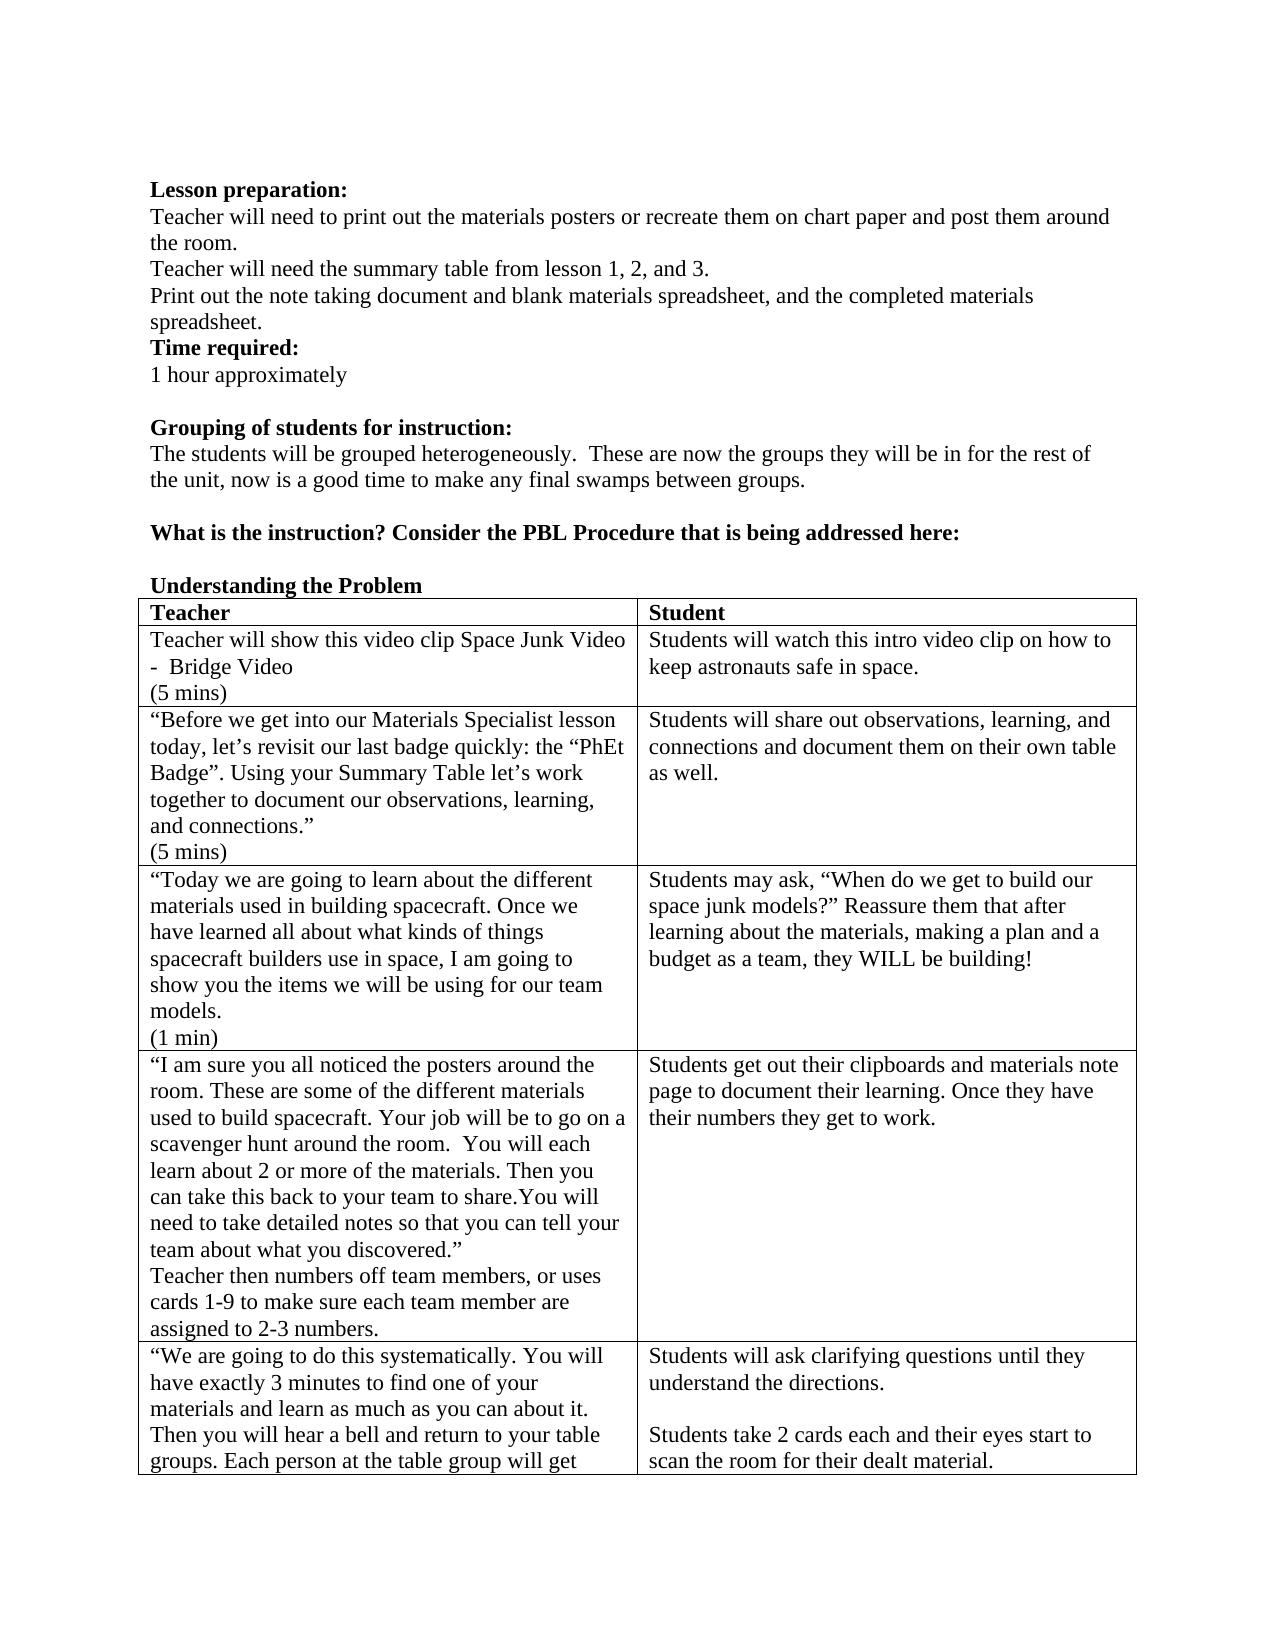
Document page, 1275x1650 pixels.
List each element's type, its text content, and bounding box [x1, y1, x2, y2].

table_cell “I am sure you all noticed the posters around the room. These are some of the different materials used to build spacecraft. Your job will be to go on a scavenger hunt around the room. You will each learn about 2 or more of the materials. Then you can take this back to your team to share.You will need to take detailed notes so that you can tell your team about what you discovered.” Teacher then numbers off team members, or uses cards 1-9 to make sure each team member are assigned to 2-3 numbers. [139, 1051, 637, 1341]
table_cell “Before we get into our Materials Specialist lesson today, let’s revisit our last badge quickly: the “PhEt Badge”. Using your Summary Table let’s work together to document our observations, learning, and connections.” (5 mins) [139, 707, 637, 865]
table_cell “Today we are going to learn about the different materials used in building spacecraft. Once we have learned all about what kinds of things spacecraft builders use in space, I am going to show you the items we will be using for our team models. (1 min) [139, 866, 637, 1050]
table_cell Students will watch this intro video clip on how to keep astronauts safe in space. [638, 626, 1136, 706]
text Lesson preparation: [150, 176, 1125, 203]
table_header Student [638, 599, 1136, 625]
text The students will be grouped heterogeneously. These are now the groups they will be in for the rest of the unit, now is a good time to make any final swamps between groups. [150, 440, 1125, 493]
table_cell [139, 1342, 637, 1474]
table_cell Teacher will show this video clip Space Junk Video - Bridge Video (5 mins) [139, 626, 637, 706]
text Teacher will need the summary table from lesson 1, 2, and 3. [150, 255, 1125, 282]
table_cell Students will share out observations, learning, and connections and document them on their own table as well. [638, 707, 1136, 865]
text Teacher will need to print out the materials posters or recreate them on chart paper and post them around the room. [150, 203, 1125, 255]
text Understanding the Problem [150, 572, 1125, 598]
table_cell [638, 1342, 1136, 1474]
table_cell Students may ask, “When do we get to build our space junk models?” Reassure them that after learning about the materials, making a plan and a budget as a team, they WILL be building! [638, 866, 1136, 1050]
text Print out the note taking document and blank materials spreadsheet, and the completed materials spreadsheet. [150, 282, 1125, 334]
table_header Teacher [139, 599, 637, 625]
table_cell Students get out their clipboards and materials note page to document their learning. Once they have their numbers they get to work. [638, 1051, 1136, 1341]
text 1 hour approximately [150, 361, 1125, 387]
text Time required: [150, 334, 1125, 361]
text What is the instruction? Consider the PBL Procedure that is being addressed here: [150, 519, 1125, 545]
text Grouping of students for instruction: [150, 413, 1125, 440]
